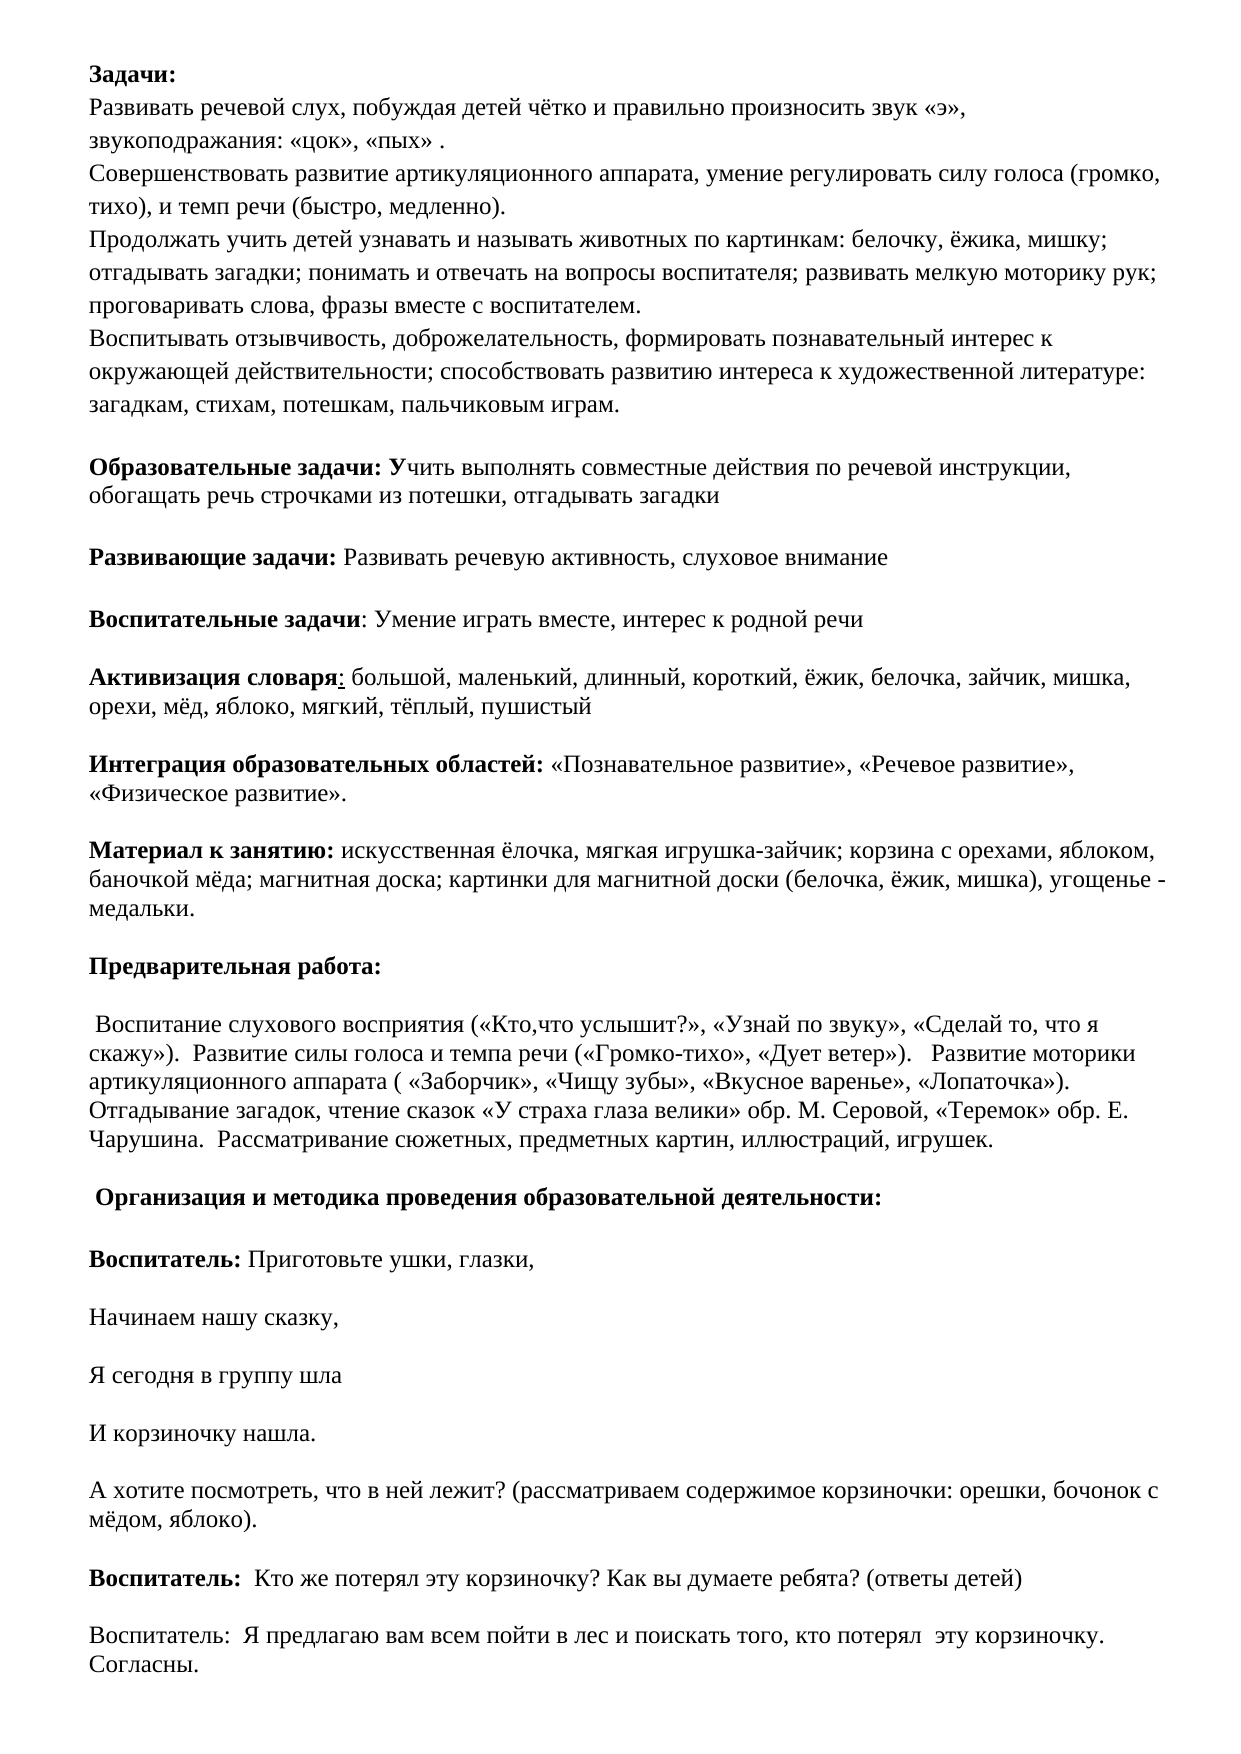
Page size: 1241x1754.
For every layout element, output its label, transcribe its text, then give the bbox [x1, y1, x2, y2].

text Интеграция образовательных областей: «Познавательное развитие», «Речевое развитие», «Физическое развитие». [89, 749, 1167, 806]
text Продолжать учить детей узнавать и называть животных по картинкам: белочку, ёжика, мишку; отгадывать загадки; понимать и отвечать на вопросы воспитателя; развивать мелкую моторику рук; проговаривать слова, фразы вместе с воспитателем. [89, 224, 1167, 319]
text Совершенствовать развитие артикуляционного аппарата, умение регулировать силу голоса (громко, тихо), и темп речи (быстро, медленно). [89, 158, 1167, 220]
text Образовательные задачи: Учить выполнять совместные действия по речевой инструкции, обогащать речь строчками из потешки, отгадывать загадки [89, 452, 1167, 509]
text Начинаем нашу сказку, [89, 1302, 1167, 1331]
text Материал к занятию: искусственная ёлочка, мягкая игрушка-зайчик; корзина с орехами, яблоком, баночкой мёда; магнитная доска; картинки для магнитной доски (белочка, ёжик, мишка), угощенье - медальки. [89, 836, 1167, 922]
text Воспитывать отзывчивость, доброжелательность, формировать познавательный интерес к окружающей действительности; способствовать развитию интереса к художественной литературе: загадкам, стихам, потешкам, пальчиковым играм. [89, 323, 1167, 418]
text Воспитатель: Я предлагаю вам всем пойти в лес и поискать того, кто потерял эту корзиночку. Согласны. [89, 1621, 1167, 1678]
text Воспитатель: Приготовьте ушки, глазки, [89, 1244, 1167, 1273]
text Задачи: [89, 59, 1167, 88]
text Воспитательные задачи: Умение играть вместе, интерес к родной речи [89, 604, 1167, 633]
text Воспитание слухового восприятия («Кто,что услышит?», «Узнай по звуку», «Сделай то, что я скажу»). Развитие силы голоса и темпа речи («Громко-тихо», «Дует ветер»). Развитие моторики артикуляционного аппарата ( «Заборчик», «Чищу зубы», «Вкусное варенье», «Лопаточка»). Отгадывание загадок, чтение сказок «У страха глаза велики» обр. М. Серовой, «Теремок» обр. Е. Чарушина. Рассматривание сюжетных, предметных картин, иллюстраций, игрушек. [89, 1009, 1167, 1153]
text Я сегодня в группу шла [89, 1360, 1167, 1388]
text Предварительная работа: [89, 951, 1167, 980]
text Активизация словаря: большой, маленький, длинный, короткий, ёжик, белочка, зайчик, мишка, орехи, мёд, яблоко, мягкий, тёплый, пушистый [89, 662, 1167, 720]
text Развивать речевой слух, побуждая детей чётко и правильно произносить звук «э», звукоподражания: «цок», «пых» . [89, 92, 1167, 154]
text И корзиночку нашла. [89, 1418, 1167, 1446]
text Организация и методика проведения образовательной деятельности: [89, 1182, 1167, 1211]
text Воспитатель: Кто же потерял эту корзиночку? Как вы думаете ребята? (ответы детей) [89, 1563, 1167, 1591]
text Развивающие задачи: Развивать речевую активность, слуховое внимание [89, 542, 1167, 571]
text А хотите посмотреть, что в ней лежит? (рассматриваем содержимое корзиночки: орешки, бочонок с мёдом, яблоко). [89, 1476, 1167, 1533]
